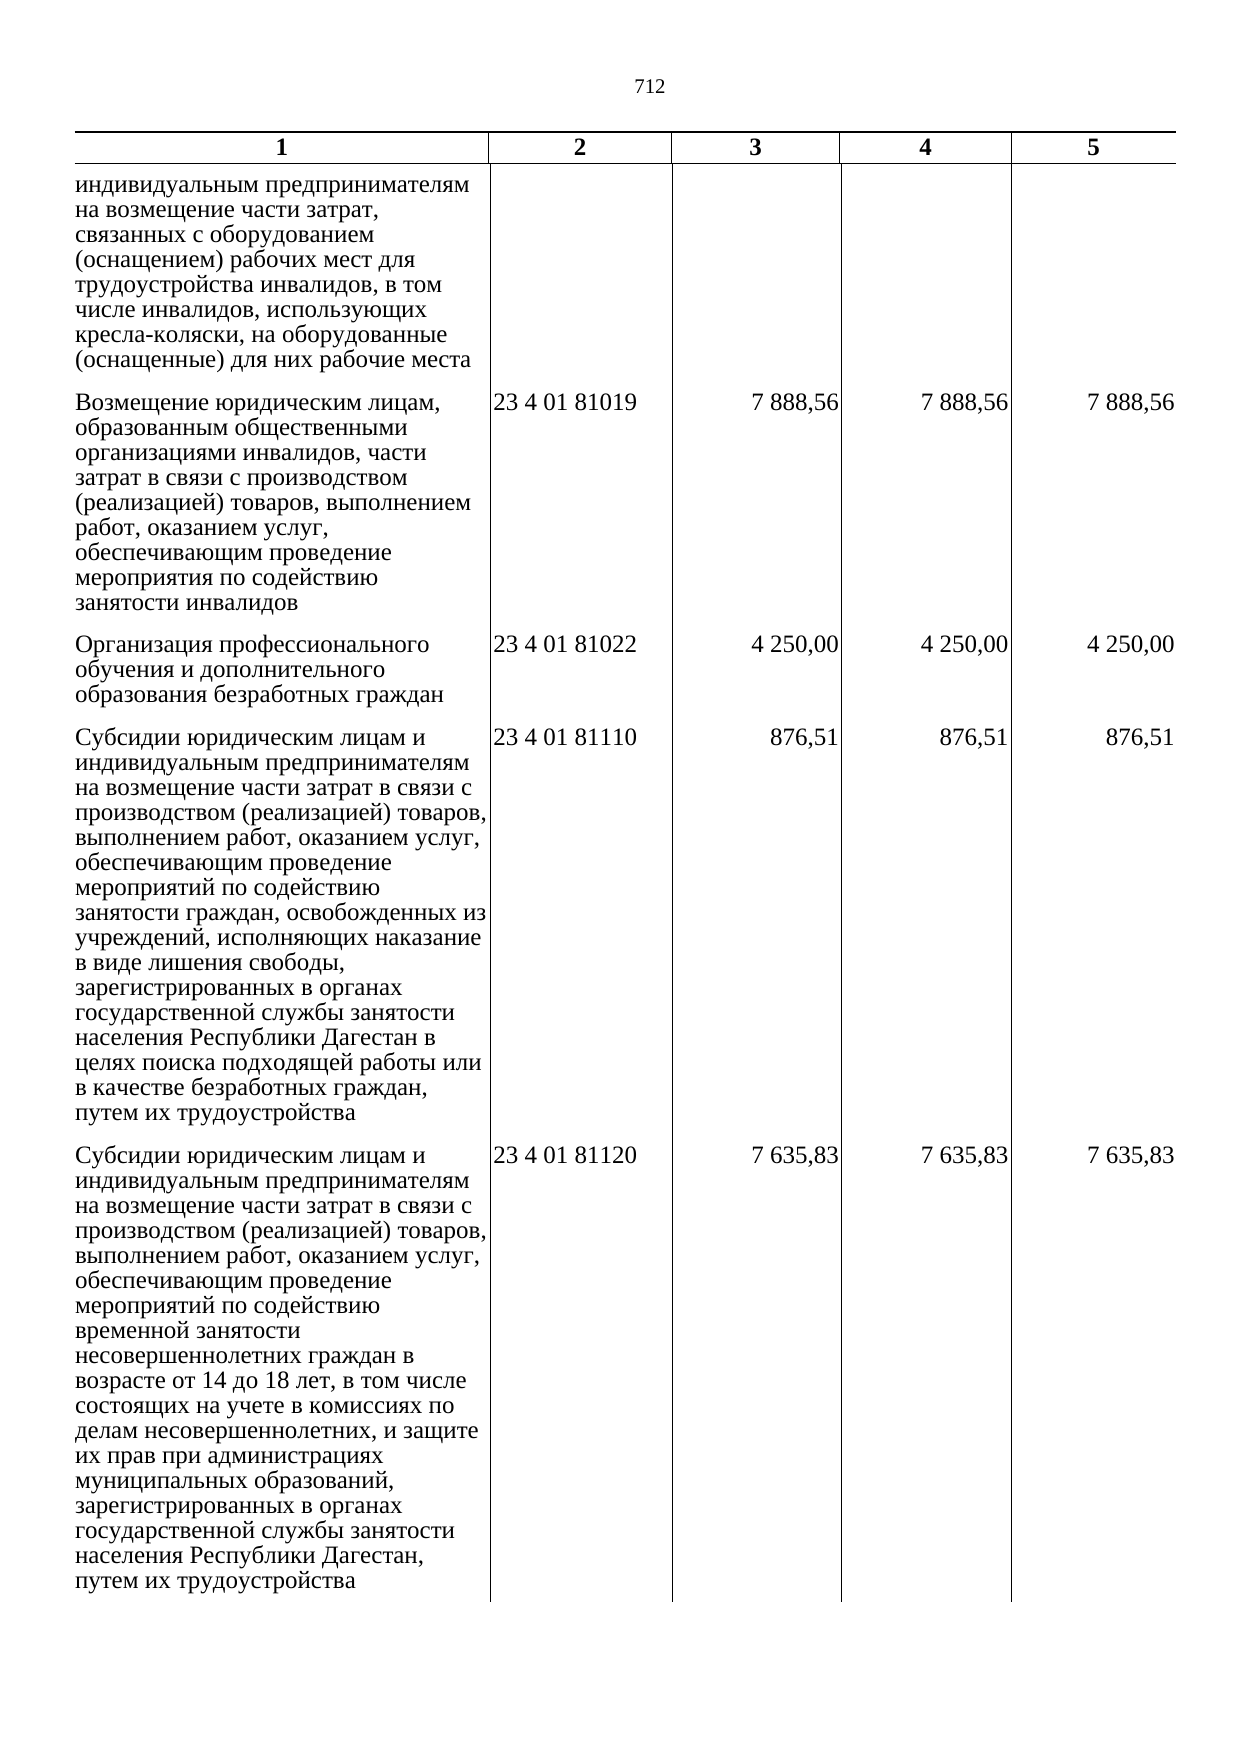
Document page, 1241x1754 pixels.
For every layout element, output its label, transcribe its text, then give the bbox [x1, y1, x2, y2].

table_header 4 [840, 133, 1011, 163]
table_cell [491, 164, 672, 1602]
table_header 1 [75, 133, 488, 163]
table_header 3 [672, 133, 839, 163]
table_header 5 [1012, 133, 1176, 163]
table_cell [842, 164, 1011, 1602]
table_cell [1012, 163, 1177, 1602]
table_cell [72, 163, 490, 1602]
table_header 2 [489, 133, 671, 163]
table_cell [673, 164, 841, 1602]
